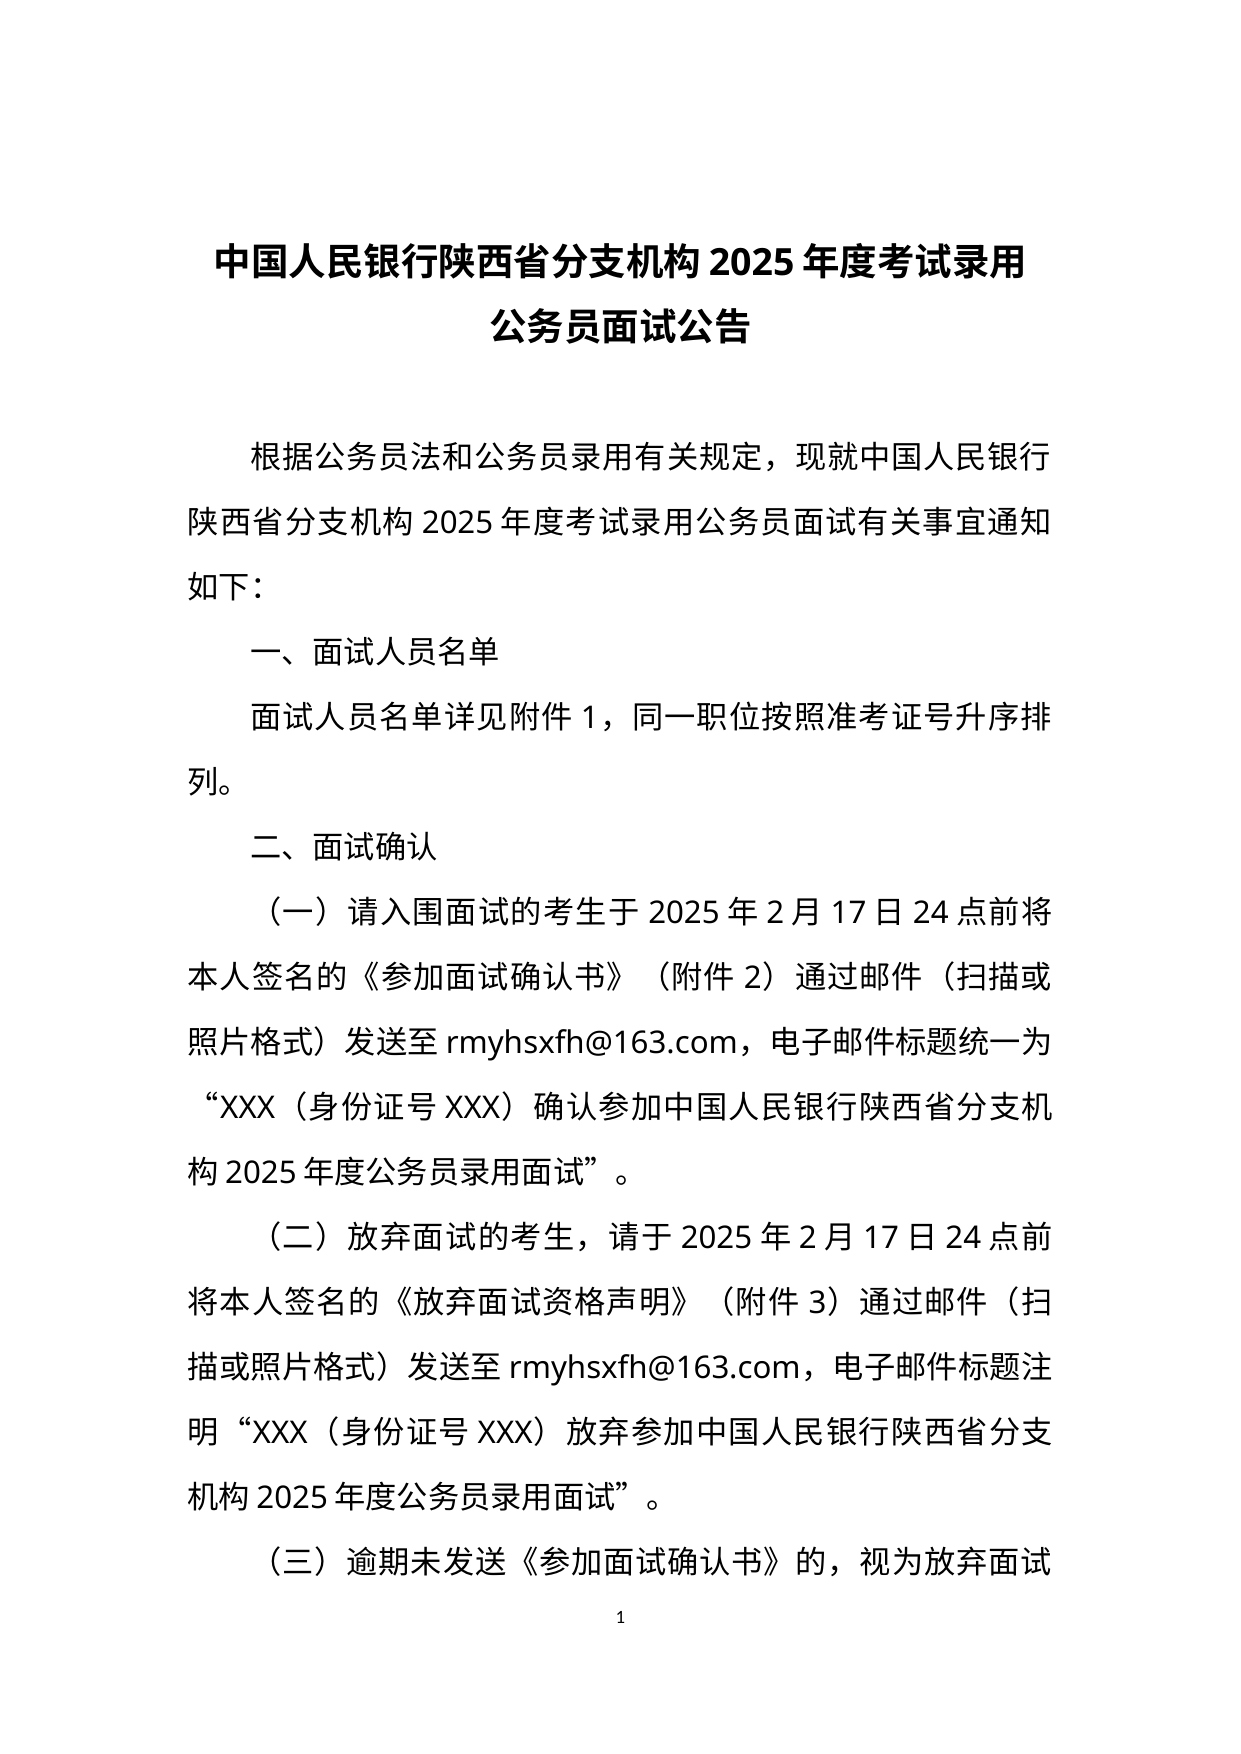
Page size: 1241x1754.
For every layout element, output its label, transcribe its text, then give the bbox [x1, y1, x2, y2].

text 二、面试确认 [187, 812, 1053, 877]
text 根据公务员法和公务员录用有关规定，现就中国人民银行陕西省分支机构2025年度考试录用公务员面试有关事宜通知如下： [187, 422, 1053, 617]
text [187, 1527, 1053, 1592]
text （二）放弃面试的考生，请于2025年2月17日24点前将本人签名的《放弃面试资格声明》（附件3）通过邮件（扫描或照片格式）发送至rmyhsxfh@163.com，电子邮件标题注明“XXX（身份证号XXX）放弃参加中国人民银行陕西省分支机构2025年度公务员录用面试”。 [187, 1202, 1053, 1527]
text 公务员面试公告 [187, 292, 1053, 357]
text 面试人员名单详见附件1，同一职位按照准考证号升序排列。 [187, 682, 1053, 812]
text （一）请入围面试的考生于2025年2月17日24点前将本人签名的《参加面试确认书》（附件2）通过邮件（扫描或照片格式）发送至rmyhsxfh@163.com，电子邮件标题统一为“XXX（身份证号XXX）确认参加中国人民银行陕西省分支机构2025年度公务员录用面试”。 [187, 877, 1053, 1202]
text 一、面试人员名单 [187, 617, 1053, 682]
text 中国人民银行陕西省分支机构2025年度考试录用 [187, 227, 1053, 292]
